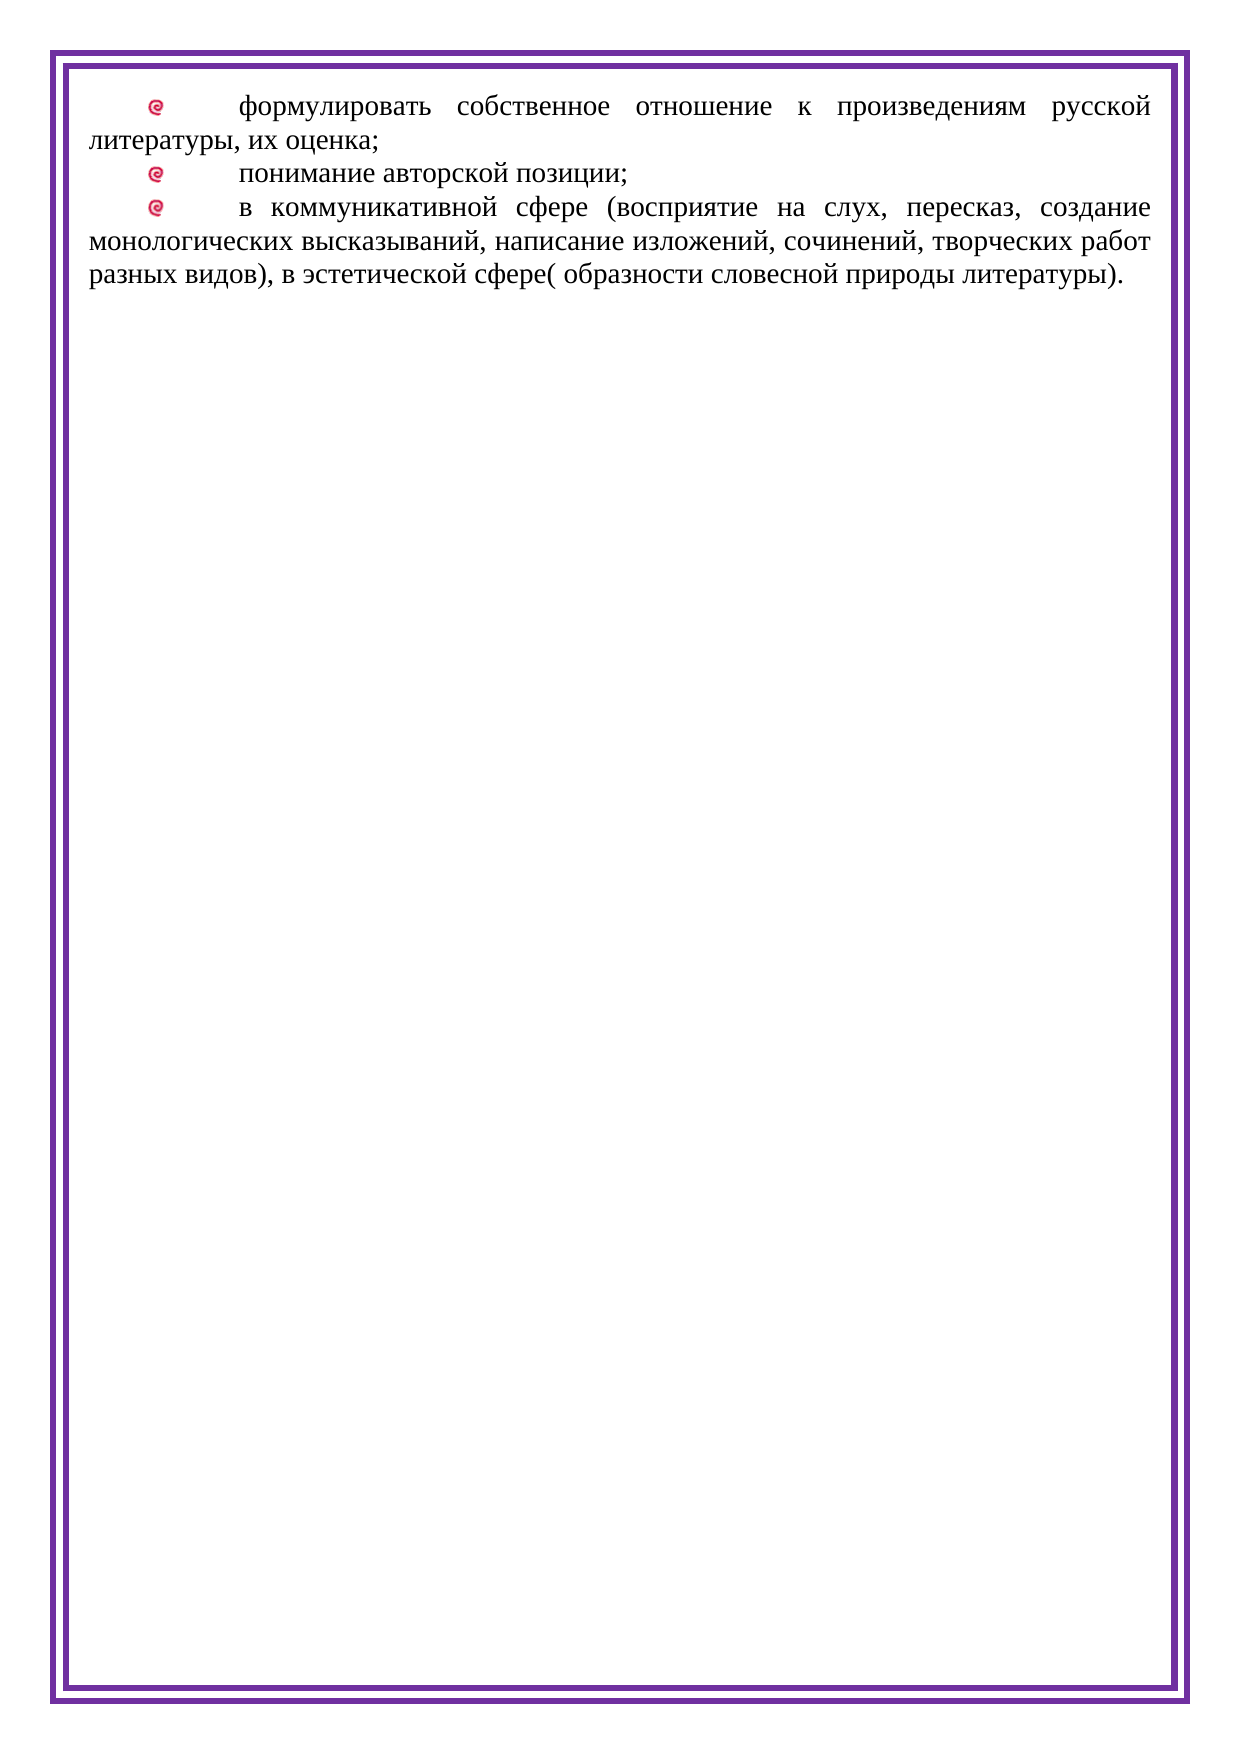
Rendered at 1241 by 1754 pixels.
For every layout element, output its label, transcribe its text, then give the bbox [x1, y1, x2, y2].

picture [148, 99, 165, 116]
list формулировать собственное отношение к произведениям русской литературы, их оценка; [88, 88, 1152, 156]
picture [148, 199, 165, 217]
list понимание авторской позиции; [88, 156, 1152, 189]
list в коммуникативной сфере (восприятие на слух, пересказ, создание монологических высказываний, написание изложений, сочинений, творческих работ разных видов), в эстетической сфере( образности словесной природы литературы). [88, 189, 1152, 290]
picture [148, 166, 165, 183]
